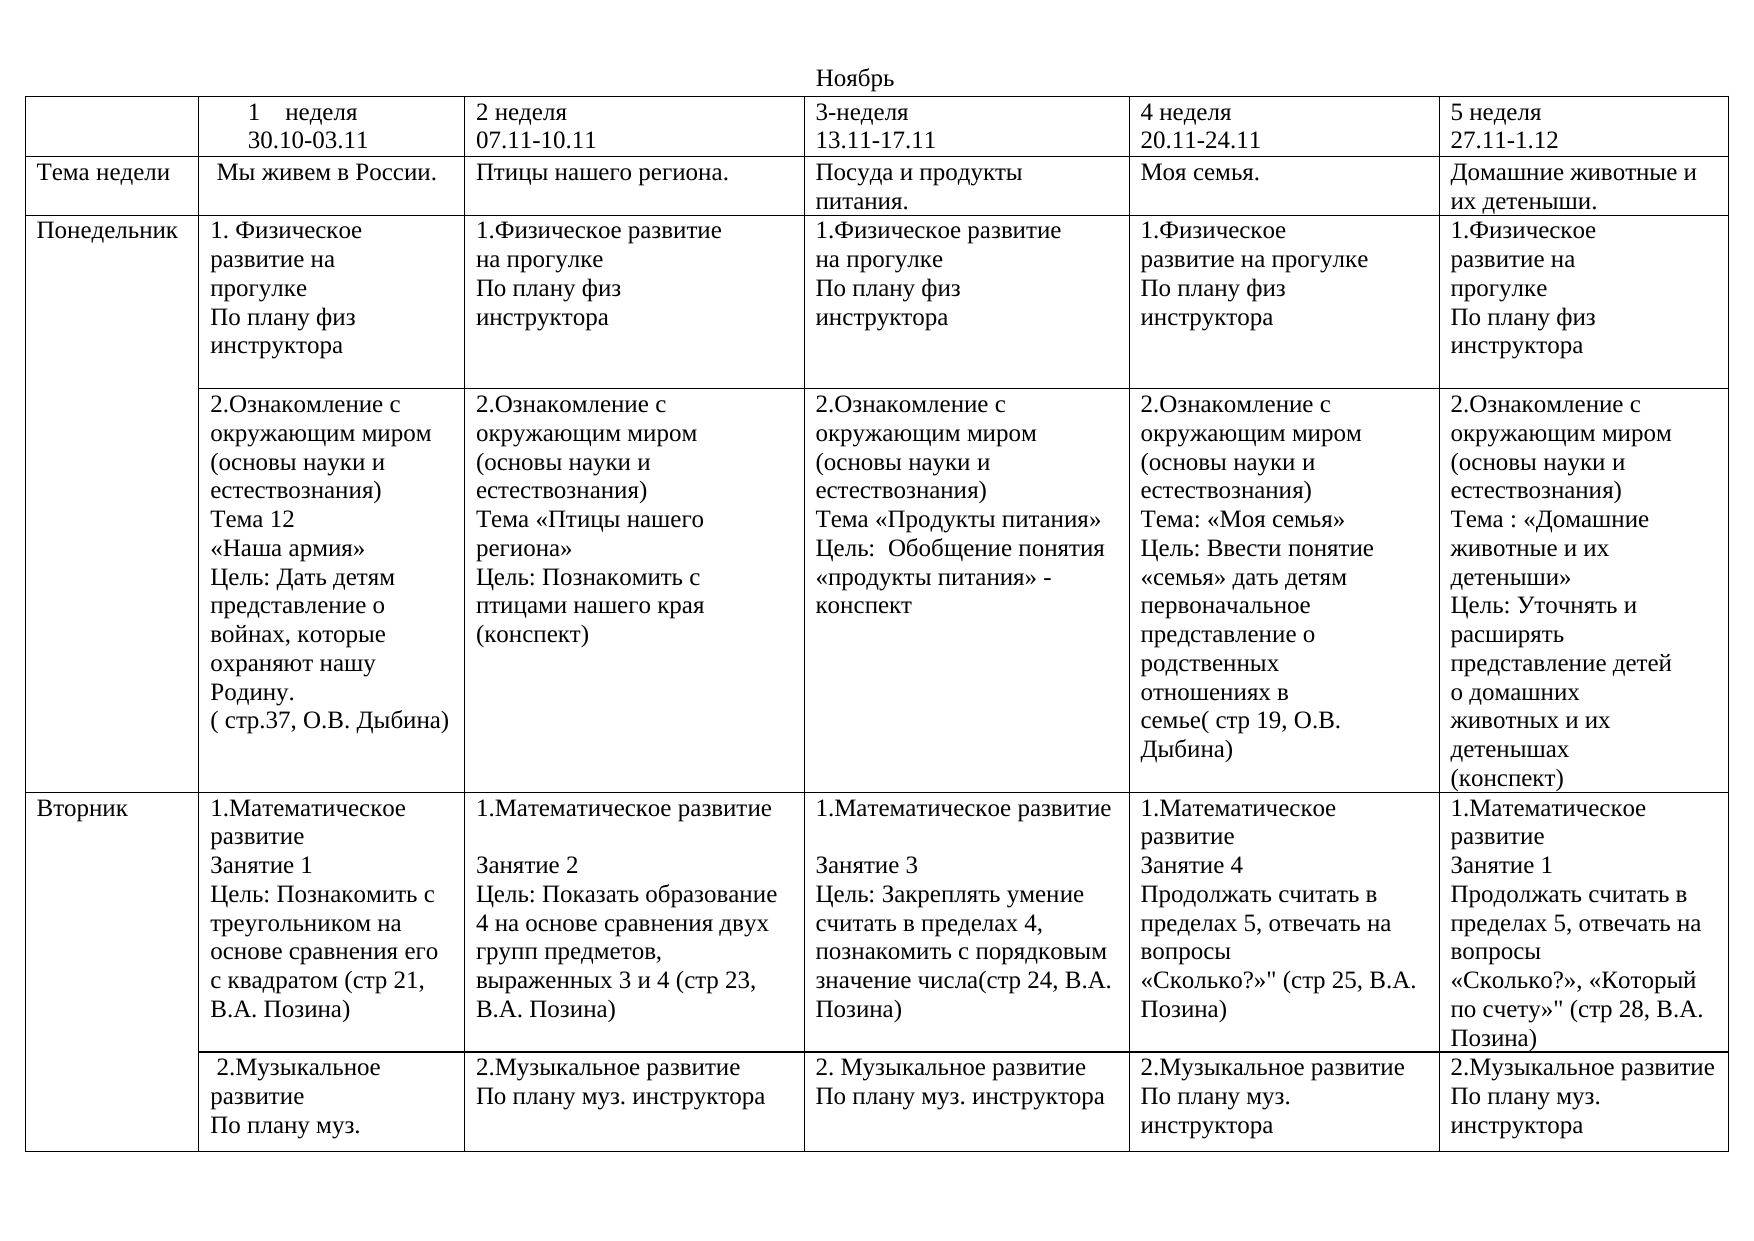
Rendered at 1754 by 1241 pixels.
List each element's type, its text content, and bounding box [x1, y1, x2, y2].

table_cell 1.Физическое развитие на прогулке По плану физ инструктора [805, 216, 1129, 388]
table_cell 2.Ознакомление с окружающим миром (основы науки и естествознания) Тема: «Моя семья» Цель: Ввести понятие «семья» дать детям первоначальное представление о родственных отношениях в семье( стр 19, О.В. Дыбина) [1130, 389, 1439, 792]
table_cell 1.Физическое развитие на прогулке По плану физ инструктора [1440, 216, 1728, 388]
table_cell 1.Математическое развитие Занятие 3 Цель: Закреплять умение считать в пределах 4, познакомить с порядковым значение числа(стр 24, В.А. Позина) [805, 793, 1129, 1051]
table_header 3-неделя 13.11-17.11 [805, 97, 1129, 156]
table_cell Понедельник [26, 216, 198, 792]
table_cell Вторник [26, 793, 198, 1151]
table_cell 2.Ознакомление с окружающим миром (основы науки и естествознания) Тема 12 «Наша армия» Цель: Дать детям представление о войнах, которые охраняют нашу Родину. ( стр.37, О.В. Дыбина) [199, 389, 464, 792]
table_cell Моя семья. [1130, 157, 1439, 214]
table_cell 1.Физическое развитие на прогулке По плану физ инструктора [1130, 216, 1439, 388]
table_header 2 неделя 07.11-10.11 [465, 97, 804, 156]
table_cell 2.Ознакомление с окружающим миром (основы науки и естествознания) Тема «Продукты питания» Цель: Обобщение понятия «продукты питания» -конспект [805, 389, 1129, 792]
table_cell Птицы нашего региона. [465, 157, 804, 214]
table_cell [465, 1053, 804, 1151]
table_cell 1.Математическое развитие Занятие 4 Продолжать считать в пределах 5, отвечать на вопросы «Сколько?»" (стр 25, В.А. Позина) [1130, 793, 1439, 1051]
table_cell 2.Музыкальное развитие По плану муз. инструктора [1130, 1053, 1439, 1151]
table_cell Домашние животные и их детеныши. [1440, 157, 1728, 214]
table_cell 1.Физическое развитие на прогулке По плану физ инструктора [465, 216, 804, 388]
text Ноябрь [118, 63, 1592, 91]
table_cell 1.Математическое развитие Занятие 1 Цель: Познакомить с треугольником на основе сравнения его с квадратом (стр 21, В.А. Позина) [199, 793, 464, 1051]
table_cell 2.Ознакомление с окружающим миром (основы науки и естествознания) Тема : «Домашние животные и их детеныши» Цель: Уточнять и расширять представление детей о домашних животных и их детенышах (конспект) [1440, 389, 1728, 792]
table_cell 1. Физическое развитие на прогулке По плану физ инструктора [199, 216, 464, 388]
table_cell 2.Музыкальное развитие По плану муз. инструктора [199, 1053, 464, 1151]
table_cell Мы живем в России. [199, 157, 464, 214]
table_cell 2.Музыкальное развитие По плану муз. инструктора [1440, 1053, 1728, 1151]
table_cell Тема недели [26, 157, 198, 214]
table_cell 1.Математическое развитие Занятие 1 Продолжать считать в пределах 5, отвечать на вопросы «Сколько?», «Который по счету»" (стр 28, В.А. Позина) [1440, 793, 1728, 1051]
table_header 4 неделя 20.11-24.11 [1130, 97, 1439, 156]
table_cell Посуда и продукты питания. [805, 157, 1129, 214]
table_header неделя 30.10-03.11 [199, 97, 464, 156]
table_header 5 неделя 27.11-1.12 [1440, 97, 1728, 156]
table_cell 2.Ознакомление с окружающим миром (основы науки и естествознания) Тема «Птицы нашего региона» Цель: Познакомить с птицами нашего края (конспект) [465, 389, 804, 792]
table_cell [805, 1053, 1129, 1151]
table_cell 1.Математическое развитие Занятие 2 Цель: Показать образование 4 на основе сравнения двух групп предметов, выраженных 3 и 4 (стр 23, В.А. Позина) [465, 793, 804, 1051]
table_header [26, 97, 198, 156]
